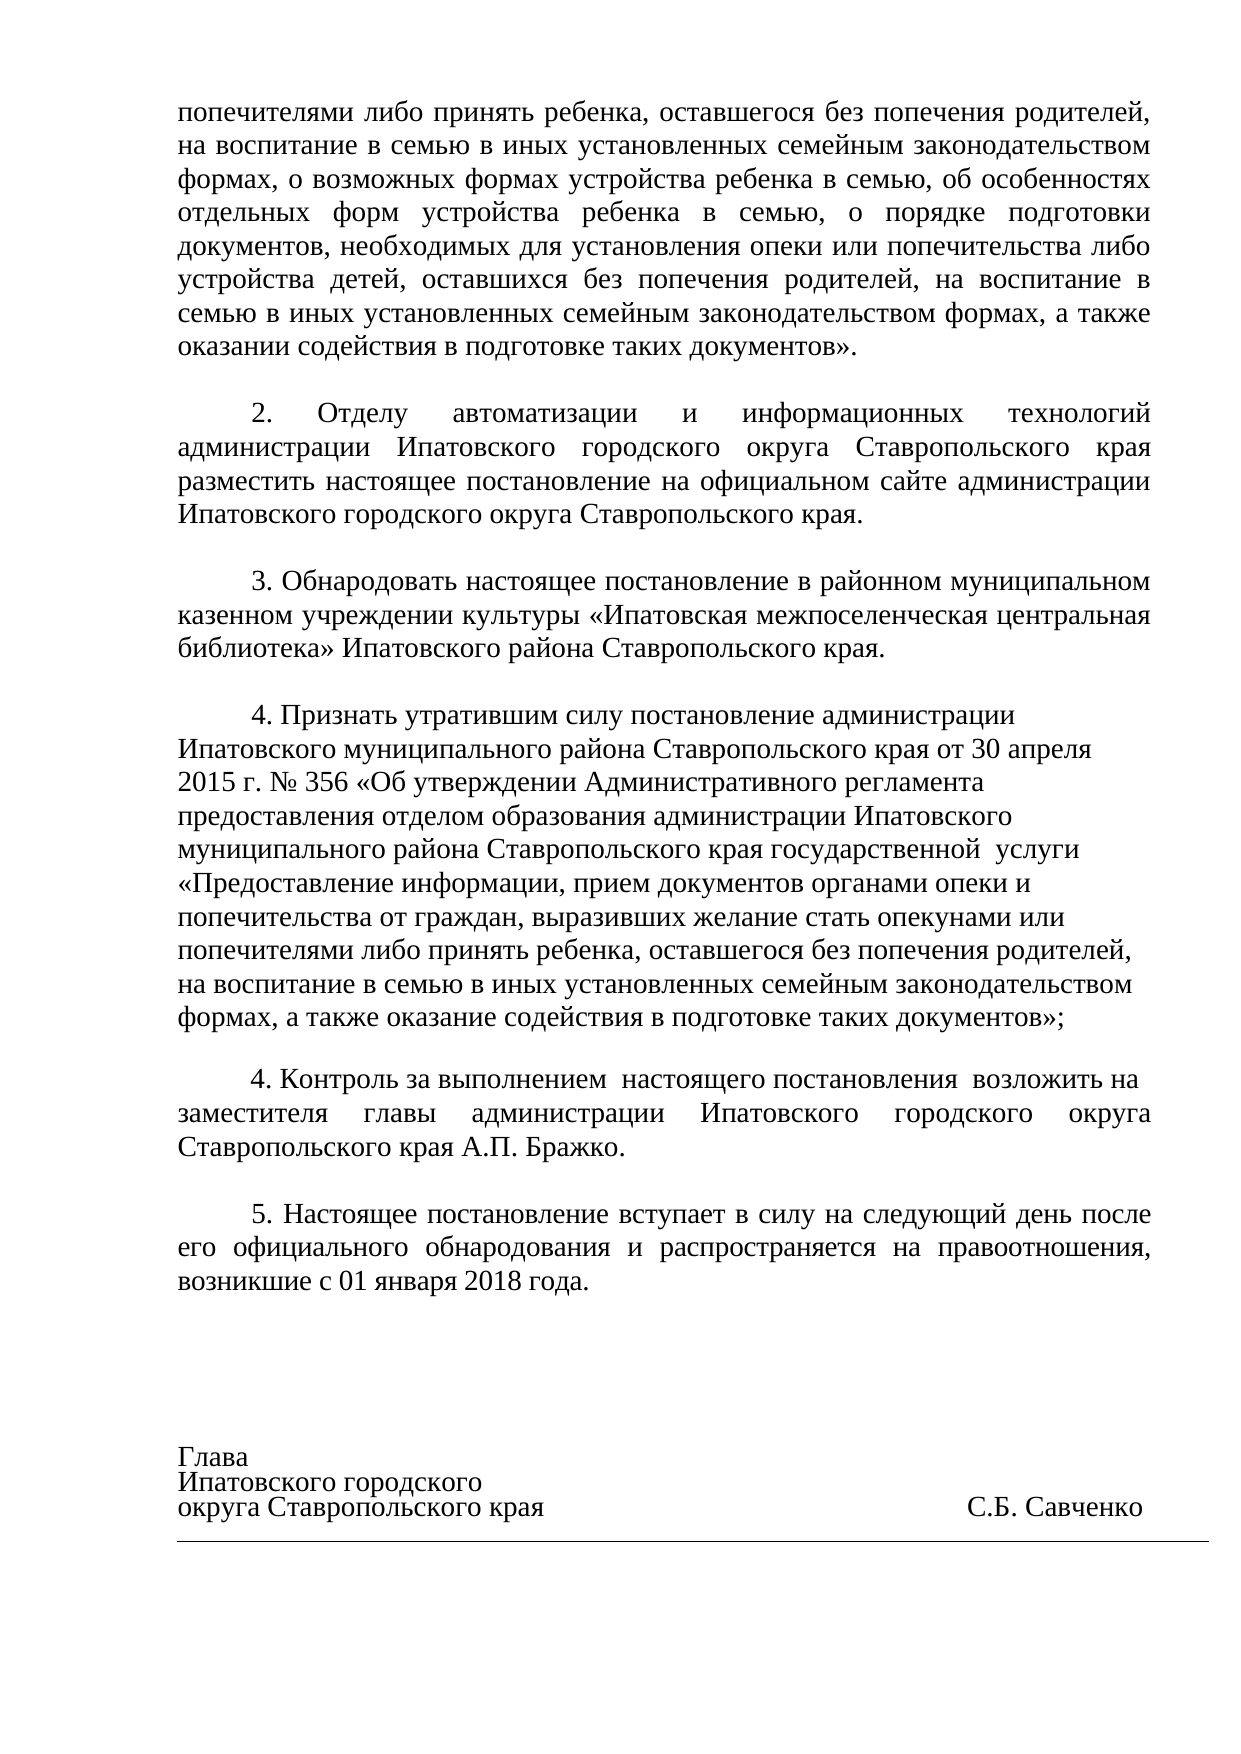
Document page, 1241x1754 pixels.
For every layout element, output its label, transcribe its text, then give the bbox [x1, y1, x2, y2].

text 5. Настоящее постановление вступает в силу на следующий день после его официального обнародования и распространяется на правоотношения, возникшие с 01 января 2018 года. [177, 1196, 1152, 1296]
text 2. Отделу автоматизации и информационных технологий администрации Ипатовского городского округа Ставропольского края разместить настоящее постановление на официальном сайте администрации Ипатовского городского округа Ставропольского края. [177, 396, 1152, 530]
text Глава [177, 1446, 1152, 1471]
text 4. Контроль за выполнением настоящего постановления возложить на [177, 1062, 1152, 1095]
text 3. Обнародовать настоящее постановление в районном муниципальном казенном учреждении культуры «Ипатовская межпоселенческая центральная библиотека» Ипатовского района Ставропольского края. [177, 563, 1152, 664]
text округа Ставропольского края С.Б. Савченко [177, 1496, 1152, 1521]
text 4. Признать утратившим силу постановление администрации Ипатовского муниципального района Ставропольского края от 30 апреля 2015 г. № 356 «Об утверждении Административного регламента предоставления отделом образования администрации Ипатовского муниципального района Ставропольского края государственной услуги «Предоставление информации, прием документов органами опеки и попечительства от граждан, выразивших желание стать опекунами или попечителями либо принять ребенка, оставшегося без попечения родителей, на воспитание в семью в иных установленных семейным законодательством формах, а также оказание содействия в подготовке таких документов»; [177, 697, 1152, 1033]
text Ипатовского городского [177, 1471, 1152, 1496]
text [177, 94, 1152, 362]
text заместителя главы администрации Ипатовского городского округа Ставропольского края А.П. Бражко. [177, 1095, 1152, 1162]
